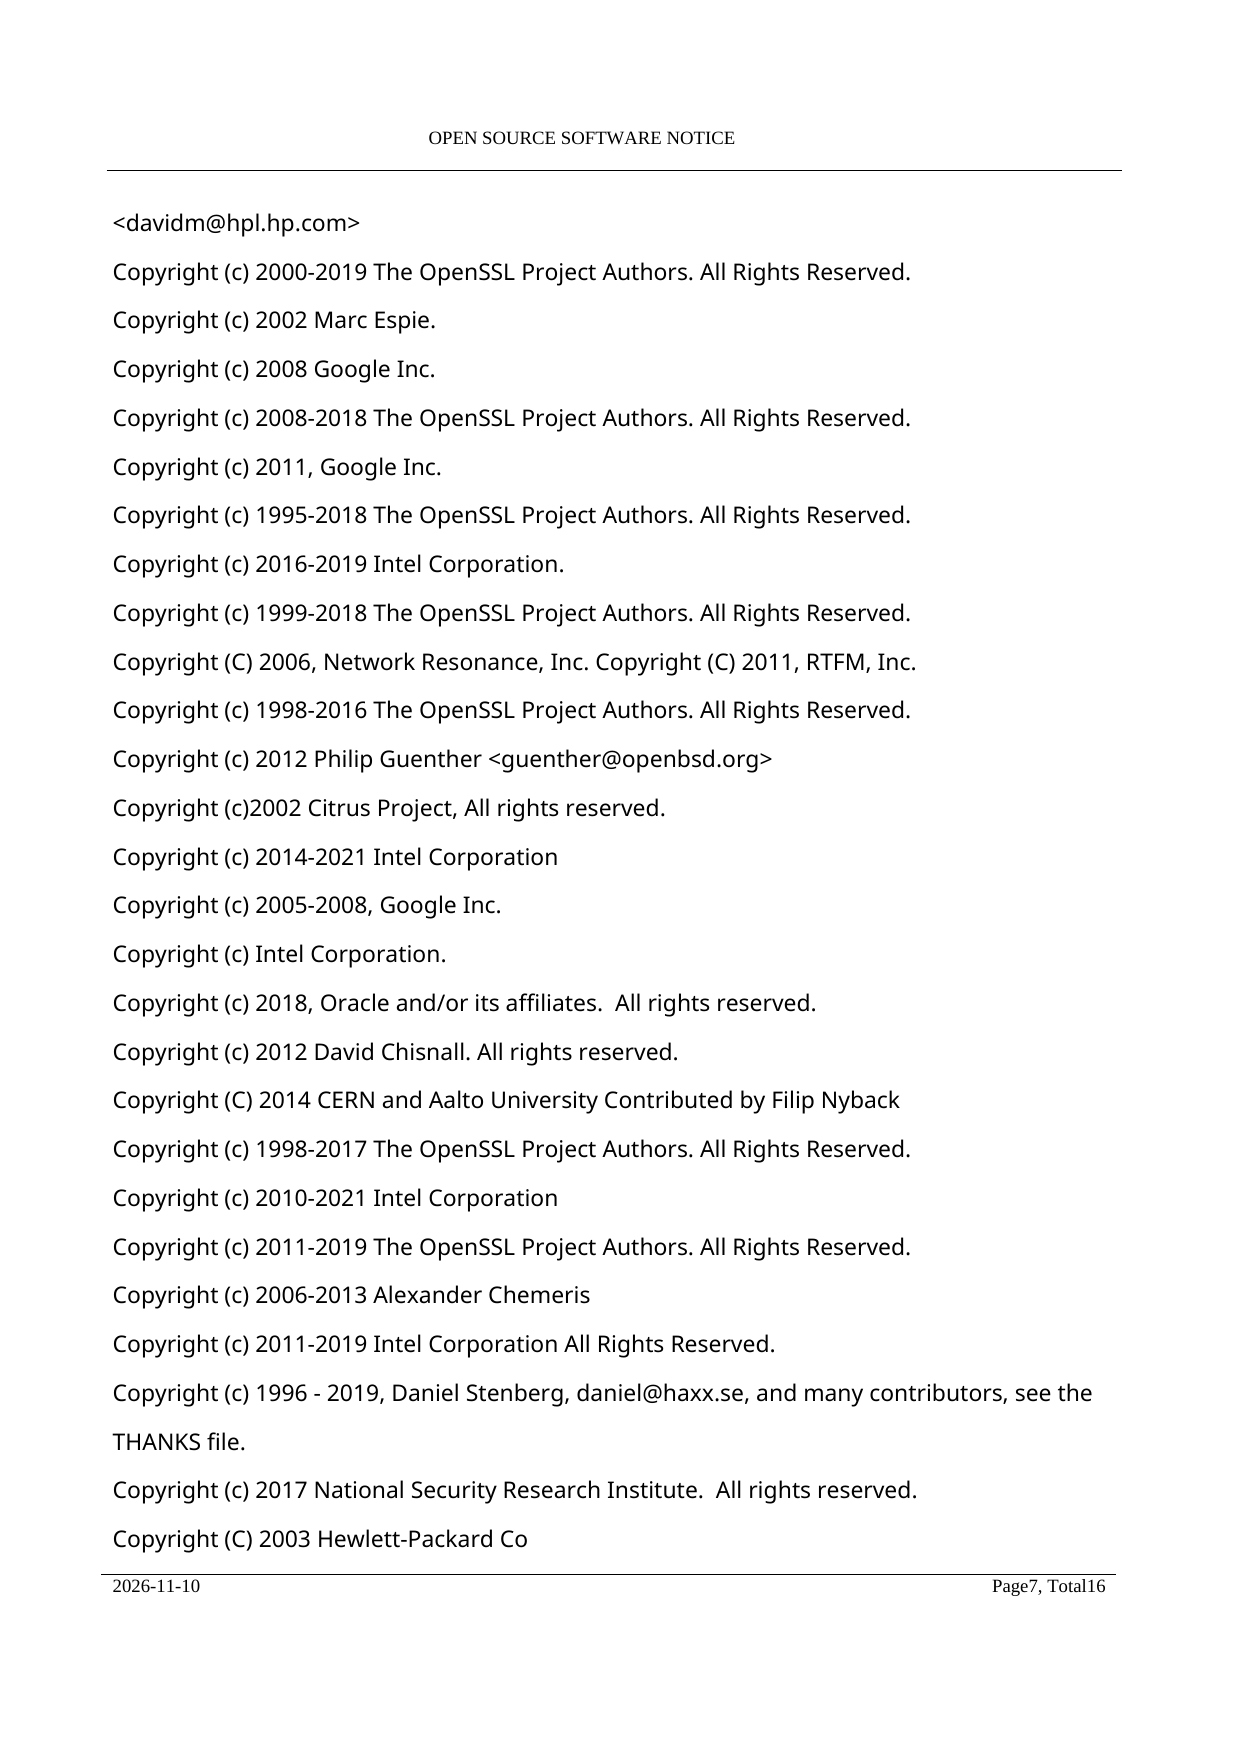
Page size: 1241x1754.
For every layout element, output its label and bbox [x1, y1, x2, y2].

text [112, 206, 1128, 1555]
